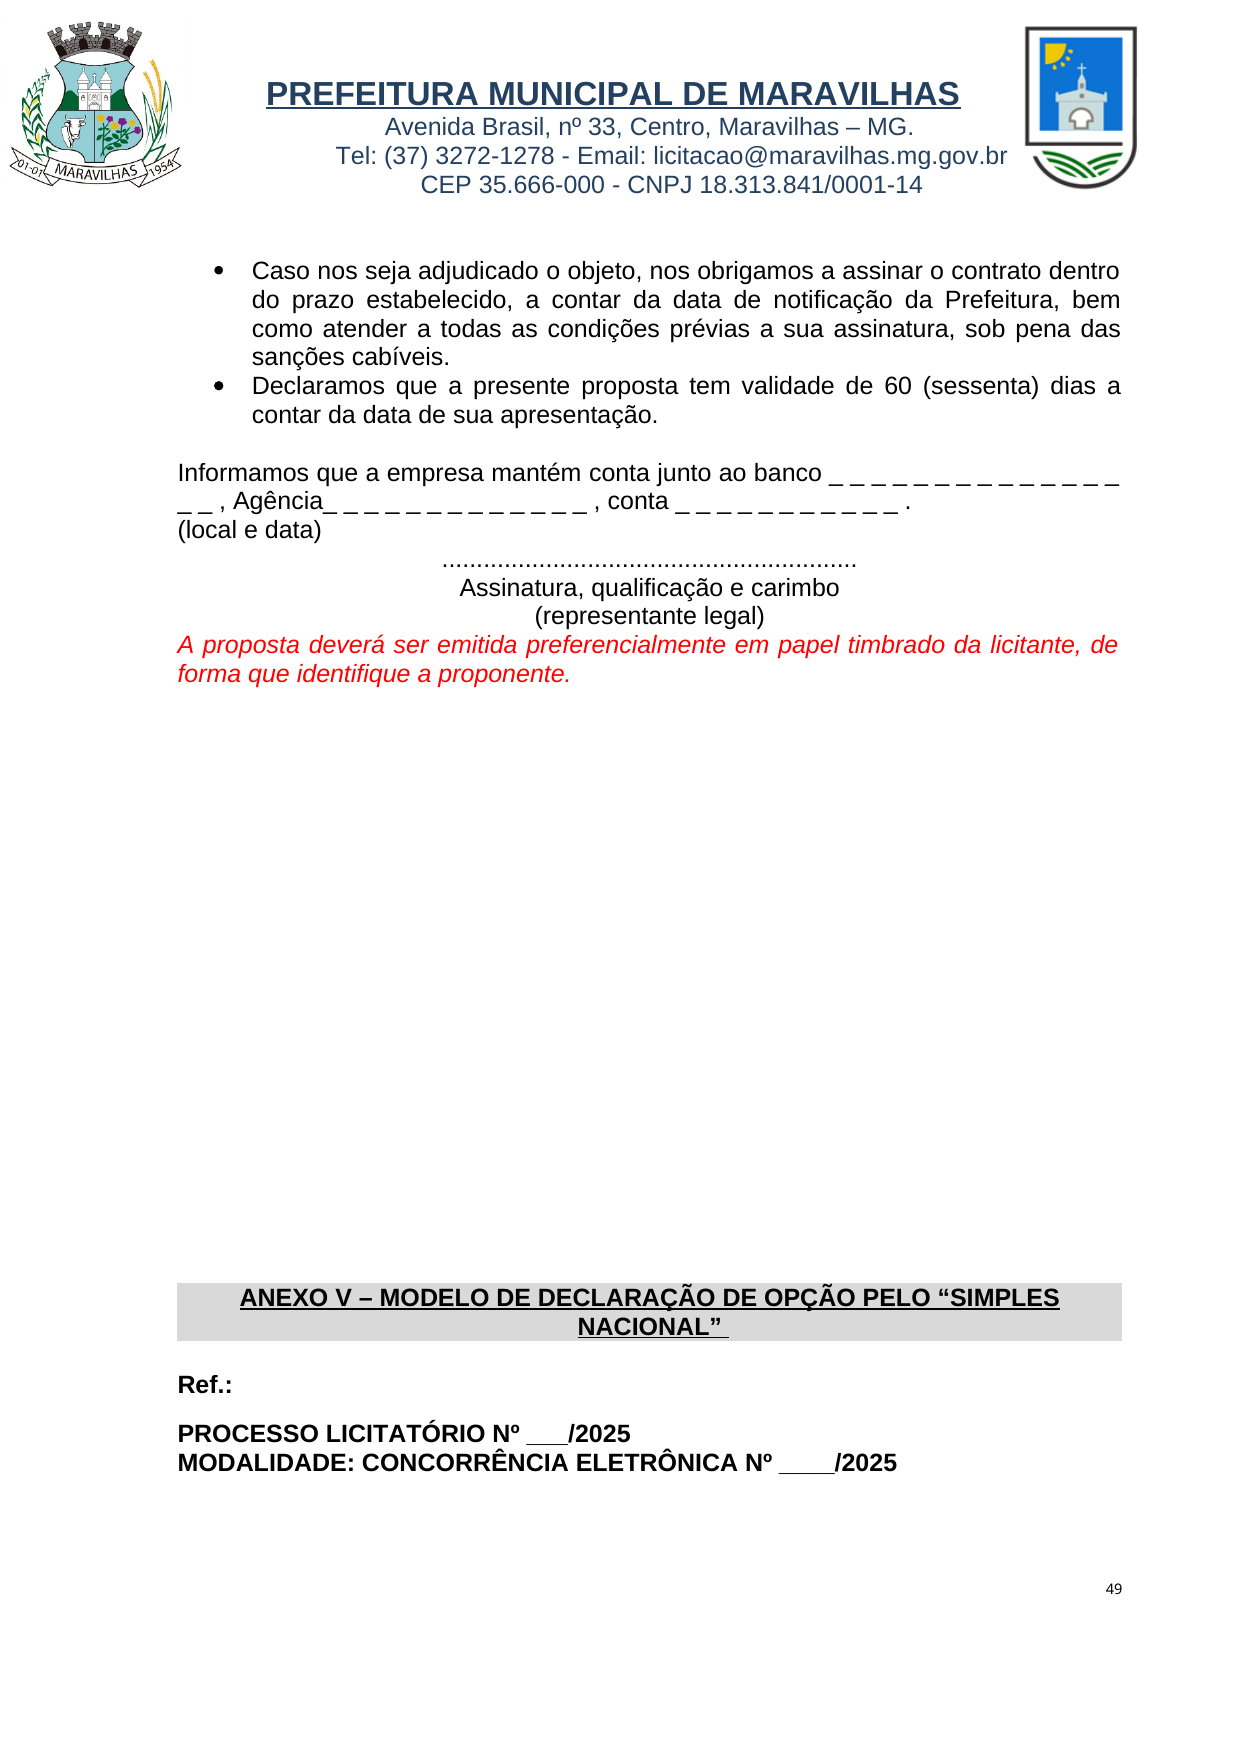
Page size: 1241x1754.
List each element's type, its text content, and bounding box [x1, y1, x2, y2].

picture [1012, 17, 1151, 199]
list Caso nos seja adjudicado o objeto, nos obrigamos a assinar o contrato dentro do prazo estabelecido, a contar da data de notificação da Prefeitura, bem como atender a todas as condições prévias a sua assinatura, sob pena das sanções cabíveis. [214, 256, 1122, 371]
text A proposta deverá ser emitida preferencialmente em papel timbrado da licitante, de forma que identifique a proponente. [177, 630, 1122, 687]
text (local e data) [177, 515, 1122, 544]
text MODALIDADE: CONCORRÊNCIA ELETRÔNICA Nº ____/2025 [177, 1448, 1122, 1477]
picture [3, 16, 186, 190]
text Assinatura, qualificação e carimbo [177, 572, 1122, 601]
text ANEXO V – MODELO DE DECLARAÇÃO DE OPÇÃO PELO “SIMPLES NACIONAL” [177, 1283, 1122, 1341]
text (representante legal) [177, 601, 1122, 630]
text ............................................................ [177, 544, 1122, 572]
text Ref.: [177, 1369, 1122, 1398]
text Informamos que a empresa mantém conta junto ao banco _ _ _ _ _ _ _ _ _ _ _ _ _ _ _ _ , Agência_ _ _ _ _ _ _ _ _ _ _ _ _ , conta _ _ _ _ _ _ _ _ _ _ _ . [177, 457, 1122, 515]
text PROCESSO LICITATÓRIO Nº ___/2025 [177, 1419, 1122, 1448]
list Declaramos que a presente proposta tem validade de 60 (sessenta) dias a contar da data de sua apresentação. [214, 371, 1122, 429]
